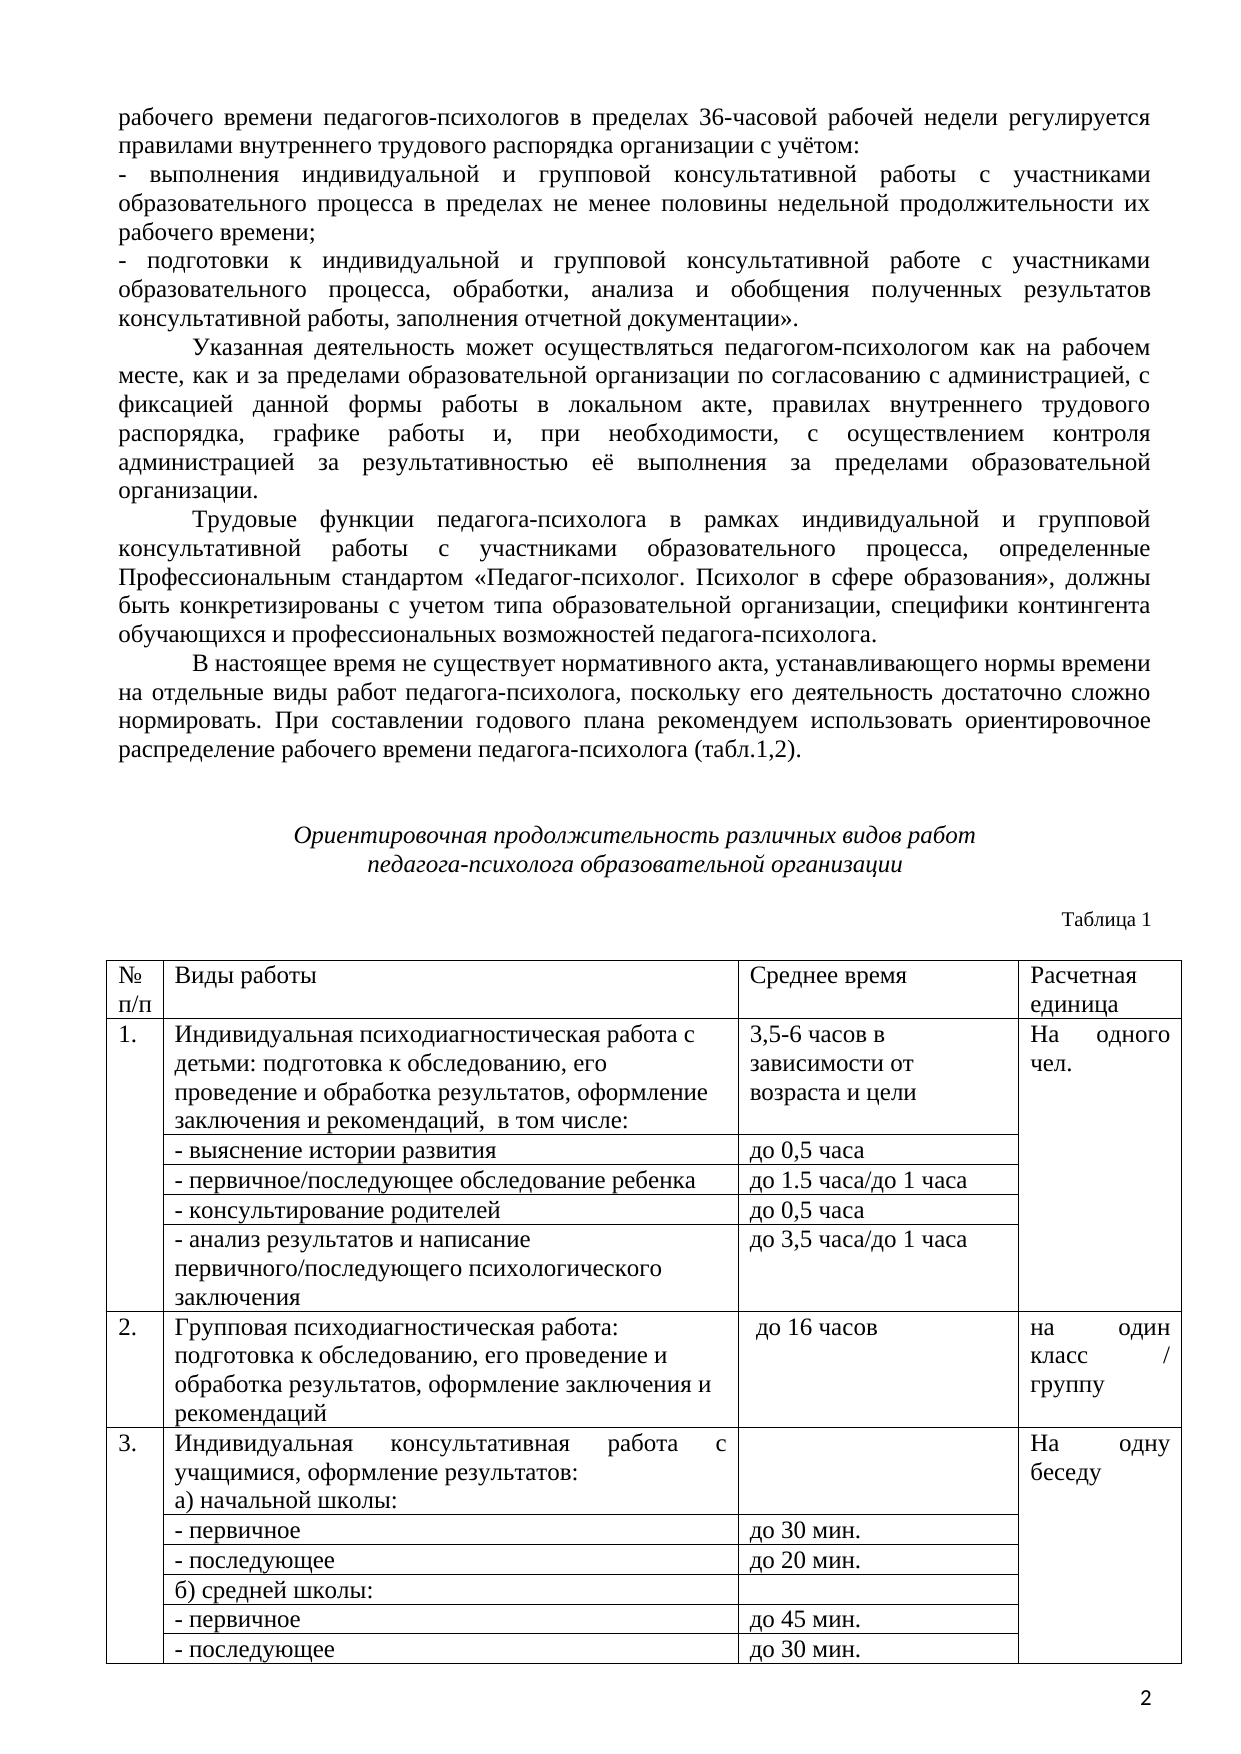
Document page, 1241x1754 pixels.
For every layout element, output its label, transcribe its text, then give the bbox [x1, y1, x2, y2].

table_cell [739, 1428, 1018, 1514]
table_header Расчетная единица [1019, 961, 1181, 1018]
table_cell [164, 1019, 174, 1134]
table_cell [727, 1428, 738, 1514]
table_cell до 30 мин. [739, 1515, 1018, 1544]
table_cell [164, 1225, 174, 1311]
table_cell до 45 мин. [739, 1605, 1018, 1633]
table_cell до 1.5 часа/до 1 часа [739, 1165, 1018, 1194]
table_cell На одного чел. [1019, 1019, 1181, 1311]
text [118, 102, 1152, 159]
table_cell 1. [107, 1019, 163, 1311]
text Ориентировочная продолжительность различных видов работ [118, 821, 1152, 849]
table_cell На одну беседу [1019, 1428, 1181, 1663]
table_cell до 20 мин. [739, 1545, 1018, 1574]
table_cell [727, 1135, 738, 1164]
table_cell до 16 часов [739, 1312, 1018, 1427]
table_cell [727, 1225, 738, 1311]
table_header № п/п [107, 961, 163, 1018]
text педагога-психолога образовательной организации [118, 849, 1152, 878]
table_cell Групповая психодиагностическая работа: подготовка к обследованию, его проведение и обработка результатов, оформление заключения и рекомендаций [164, 1312, 738, 1427]
text Указанная деятельность может осуществляться педагогом-психологом как на рабочем месте, как и за пределами образовательной организации по согласованию с администрацией, с фиксацией данной формы работы в локальном акте, правилах внутреннего трудового распорядка, графике работы и, при необходимости, с осуществлением контроля администрацией за результативностью её выполнения за пределами образовательной организации. [118, 332, 1152, 504]
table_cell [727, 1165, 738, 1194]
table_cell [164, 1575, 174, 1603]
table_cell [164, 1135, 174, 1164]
table_cell до 0,5 часа [739, 1195, 1018, 1223]
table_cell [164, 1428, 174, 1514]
table_cell до 0,5 часа [739, 1135, 1018, 1164]
text Таблица 1 [118, 907, 1152, 931]
text Трудовые функции педагога-психолога в рамках индивидуальной и групповой консультативной работы с участниками образовательного процесса, определенные Профессиональным стандартом «Педагог-психолог. Психолог в сфере образования», должны быть конкретизированы с учетом типа образовательной организации, специфики контингента обучающихся и профессиональных возможностей педагога-психолога. [118, 504, 1152, 648]
table_cell на один класс / группу [1019, 1312, 1181, 1427]
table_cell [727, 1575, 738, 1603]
table_cell 2. [107, 1312, 163, 1427]
table_cell 3. [107, 1428, 163, 1663]
table_header Виды работы [164, 961, 738, 1018]
text - выполнения индивидуальной и групповой консультативной работы с участниками образовательного процесса в пределах не менее половины недельной продолжительности их рабочего времени; [118, 159, 1152, 246]
text В настоящее время не существует нормативного акта, устанавливающего нормы времени на отдельные виды работ педагога-психолога, поскольку его деятельность достаточно сложно нормировать. При составлении годового плана рекомендуем использовать ориентировочное распределение рабочего времени педагога-психолога (табл.1,2). [118, 648, 1152, 763]
text - подготовки к индивидуальной и групповой консультативной работе с участниками образовательного процесса, обработки, анализа и обобщения полученных результатов консультативной работы, заполнения отчетной документации». [118, 246, 1152, 332]
table_cell до 3,5 часа/до 1 часа [739, 1225, 1018, 1311]
table_cell 3,5-6 часов в зависимости от возраста и цели [739, 1019, 1018, 1134]
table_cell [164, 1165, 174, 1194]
table_cell [739, 1575, 1018, 1603]
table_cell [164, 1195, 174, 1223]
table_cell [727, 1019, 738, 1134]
table_cell до 30 мин. [739, 1634, 1018, 1663]
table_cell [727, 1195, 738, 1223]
table_header Среднее время [739, 961, 1018, 1018]
